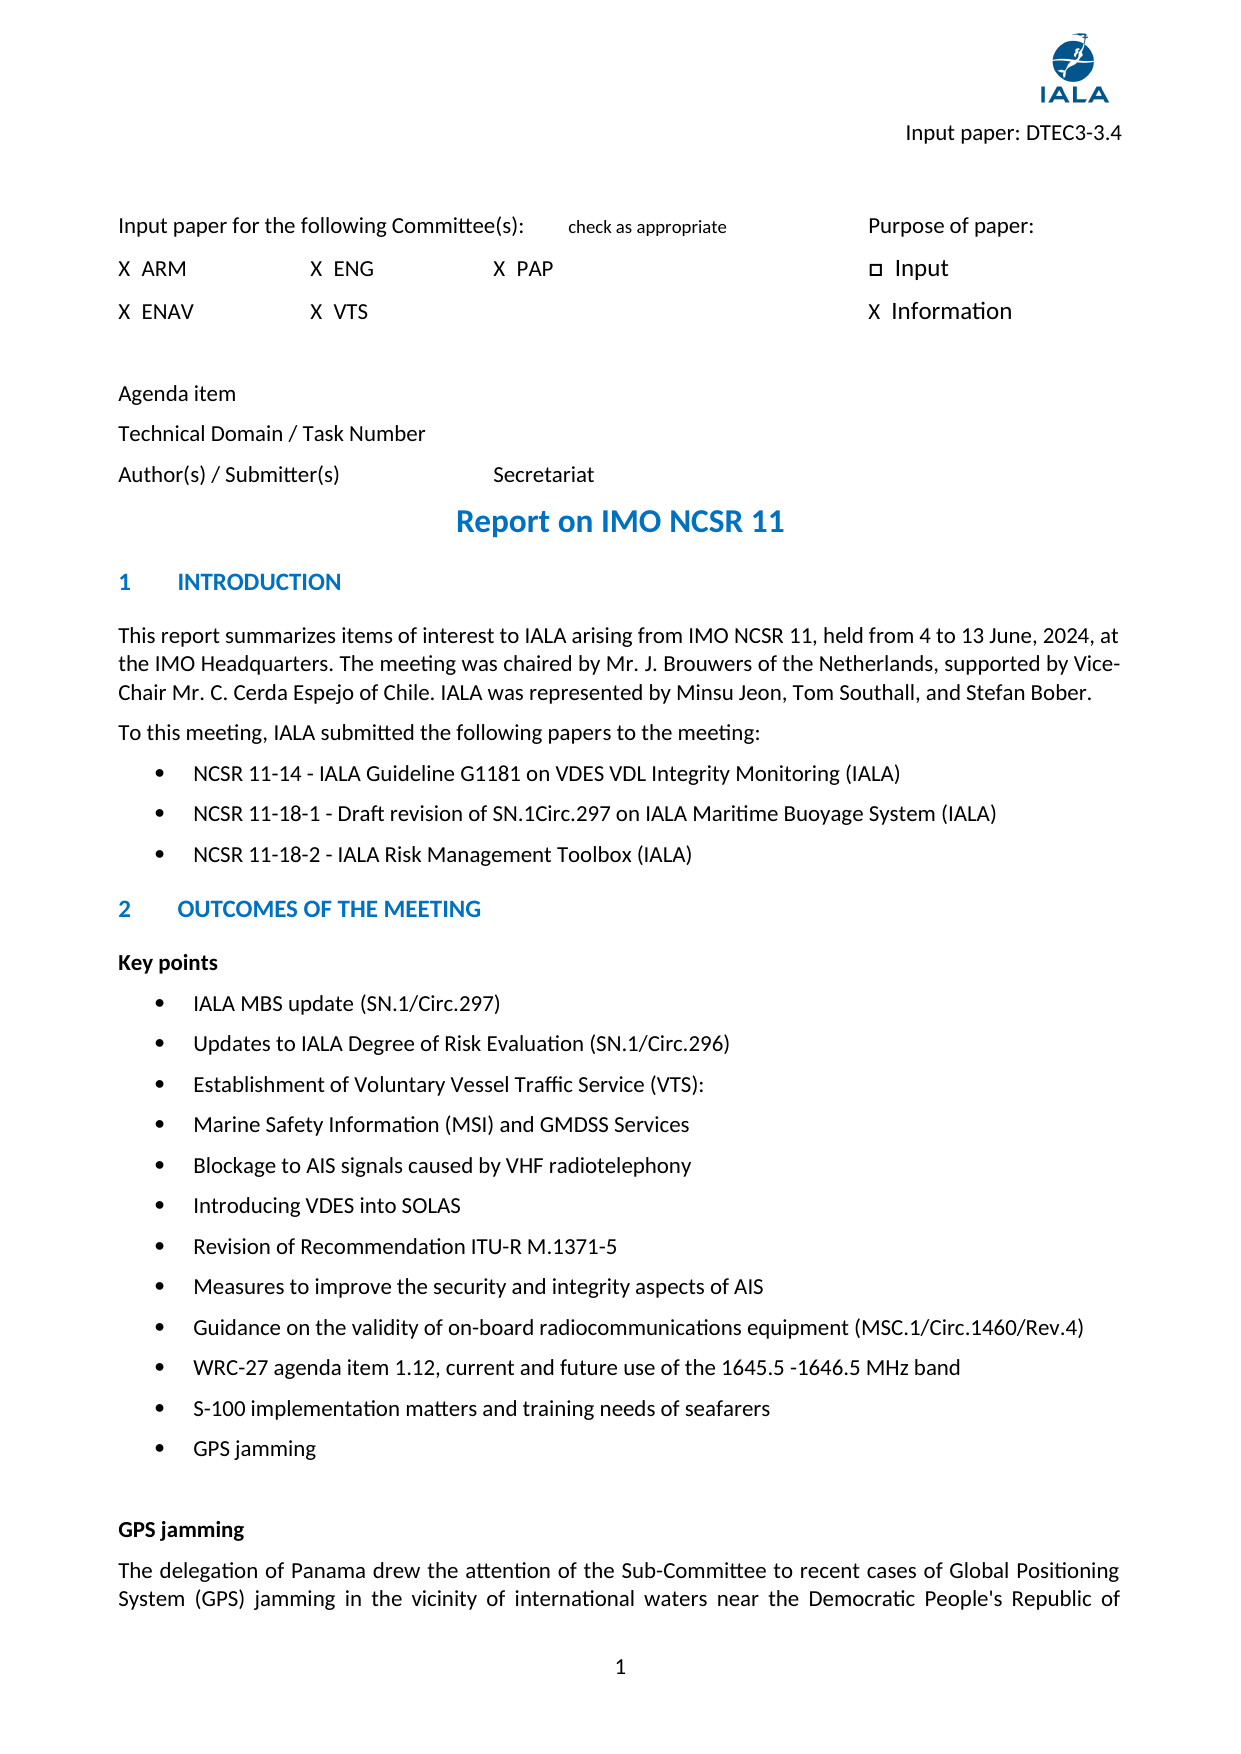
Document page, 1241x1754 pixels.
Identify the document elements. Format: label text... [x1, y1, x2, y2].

list Introducing VDES into SOLAS [156, 1191, 1122, 1219]
list Measures to improve the security and integrity aspects of AIS [156, 1272, 1122, 1300]
list Marine Safety Information (MSI) and GMDSS Services [156, 1110, 1122, 1138]
text Author(s) / Submitter(s) Secretariat [118, 460, 1122, 488]
text X ENAV X VTS X Information [118, 295, 1122, 326]
subtitle Outcomes of the meeting [118, 893, 1122, 923]
text This report summarizes items of interest to IALA arising from IMO NCSR 11, held from 4 to 13 June, 2024, at the IMO Headquarters. The meeting was chaired by Mr. J. Brouwers of the Netherlands, supported by Vice-Chair Mr. C. Cerda Espejo of Chile. IALA was represented by Minsu Jeon, Tom Southall, and Stefan Bober. [118, 622, 1122, 706]
list NCSR 11-18-1 - Draft revision of SN.1Circ.297 on IALA Maritime Buoyage System (IALA) [156, 799, 1122, 827]
list Blockage to AIS signals caused by VHF radiotelephony [156, 1151, 1122, 1179]
text Technical Domain / Task Number [118, 419, 1122, 447]
list S-100 implementation matters and training needs of seafarers [156, 1394, 1122, 1422]
list NCSR 11-14 - IALA Guideline G1181 on VDES VDL Integrity Monitoring (IALA) [156, 759, 1122, 787]
text Input paper for the following Committee(s): check as appropriate Purpose of paper: [118, 212, 1122, 240]
list GPS jamming [156, 1434, 1122, 1462]
picture [1025, 25, 1120, 118]
list Revision of Recommendation ITU-R M.1371-5 [156, 1232, 1122, 1260]
list NCSR 11-18-2 - IALA Risk Management Toolbox (IALA) [156, 840, 1122, 868]
text Input paper: DTEC3-3.4 [118, 118, 1122, 146]
list Guidance on the validity of on-board radiocommunications equipment (MSC.1/Circ.1460/Rev.4) [156, 1313, 1122, 1341]
list WRC-27 agenda item 1.12, current and future use of the 1645.5 -1646.5 MHz band [156, 1353, 1122, 1381]
text Key points [118, 948, 1122, 976]
list Establishment of Voluntary Vessel Traffic Service (VTS): [156, 1070, 1122, 1098]
list Updates to IALA Degree of Risk Evaluation (SN.1/Circ.296) [156, 1029, 1122, 1057]
text X ARM X ENG X PAP □ Input [118, 252, 1122, 283]
subtitle Introduction [118, 566, 1122, 597]
text Agenda item [118, 379, 1122, 407]
text To this meeting, IALA submitted the following papers to the meeting: [118, 718, 1122, 746]
text GPS jamming [118, 1516, 1122, 1543]
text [118, 1556, 1122, 1612]
title Report on IMO NCSR 11 [118, 500, 1122, 541]
list IALA MBS update (SN.1/Circ.297) [156, 989, 1122, 1017]
